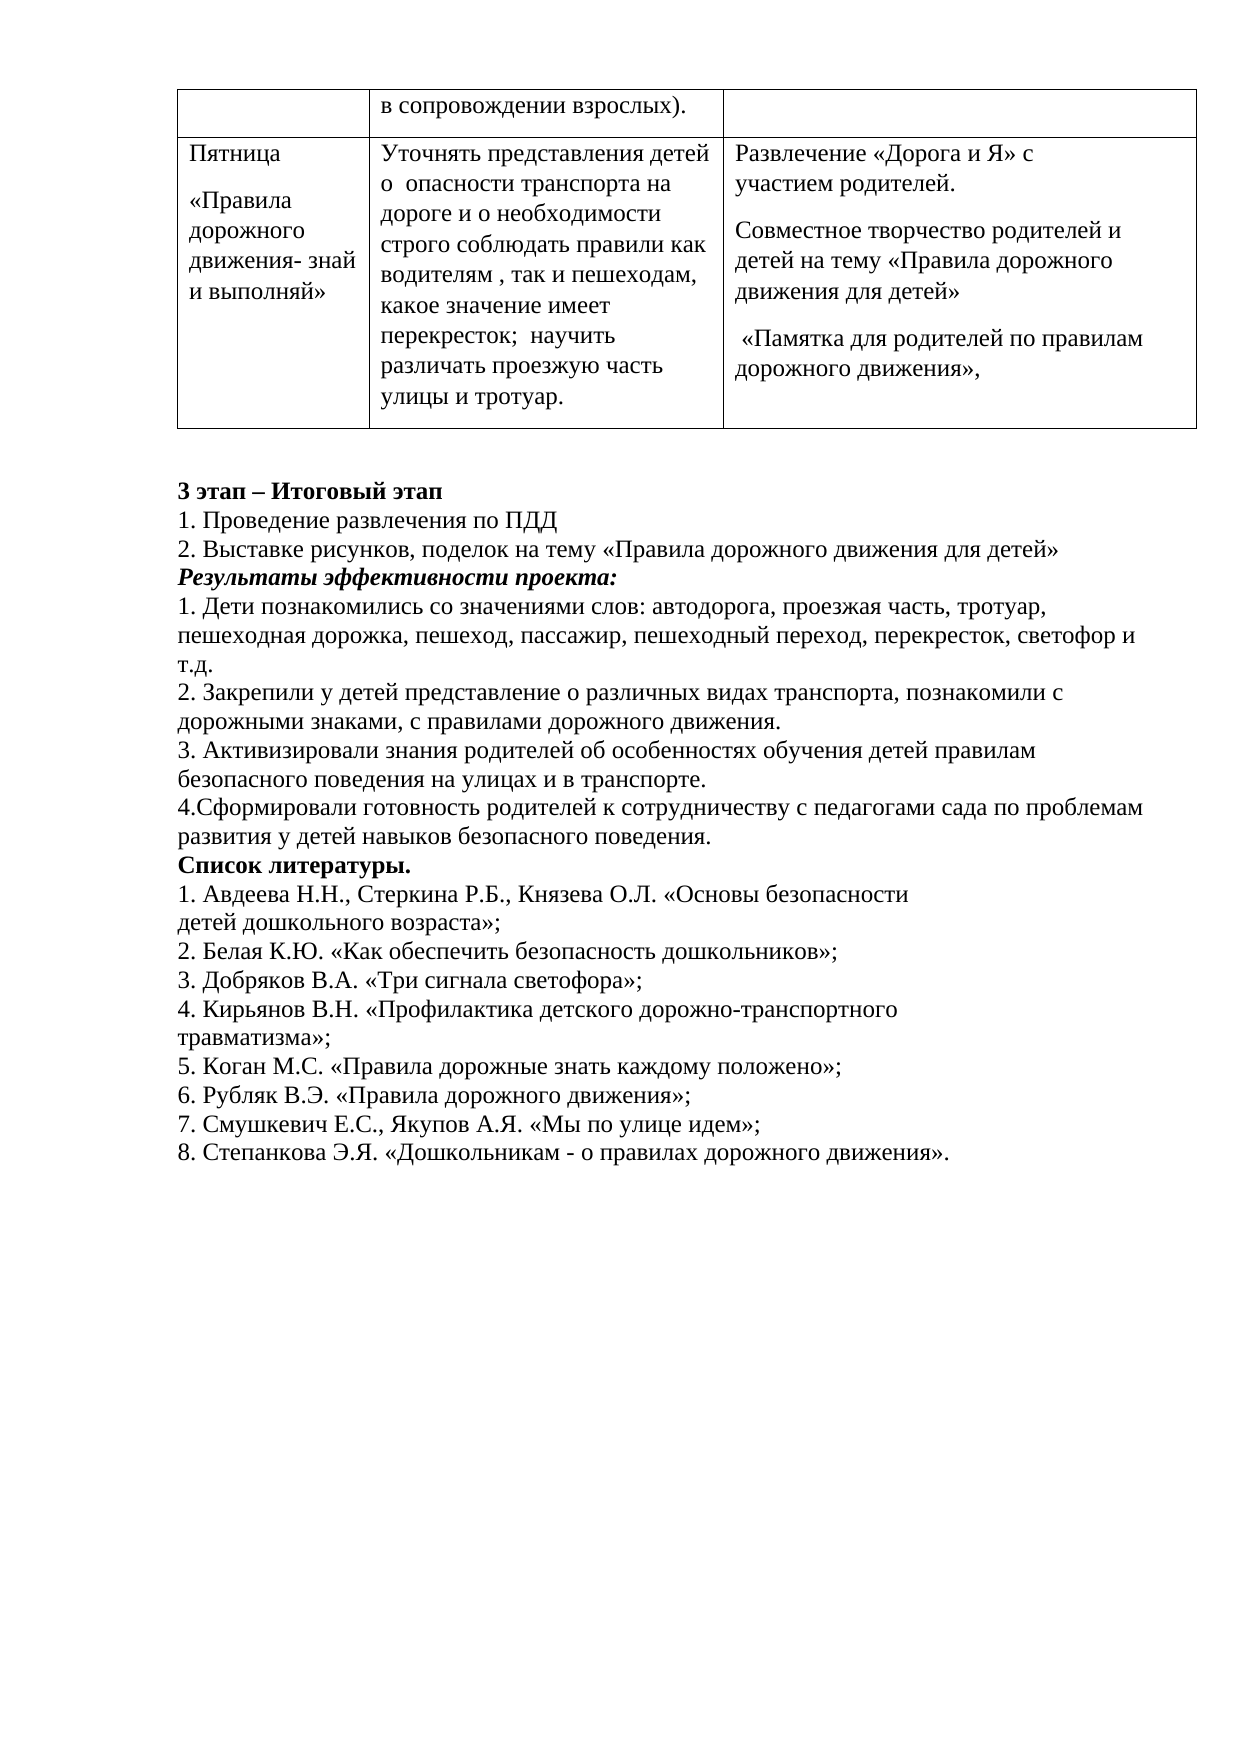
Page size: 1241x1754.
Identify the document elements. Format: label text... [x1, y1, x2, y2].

text 3 этап – Итоговый этап 1. Проведение развлечения по ПДД [177, 476, 1152, 534]
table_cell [178, 90, 369, 137]
text 8. Степанкова Э.Я. «Дошкольникам - о правилах дорожного движения». [177, 1137, 1152, 1166]
text 1. Авдеева Н.Н., Стеркина Р.Б., Князева О.Л. «Основы безопасности [177, 879, 1152, 907]
text Результаты эффективности проекта: [177, 562, 1152, 591]
text Список литературы. [177, 850, 1152, 879]
text 5. Коган М.С. «Правила дорожные знать каждому положено»; 6. Рубляк В.Э. «Правила дорожного движения»; [177, 1051, 1152, 1109]
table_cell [370, 90, 723, 137]
text травматизма»; [177, 1022, 1152, 1051]
text 3. Активизировали знания родителей об особенностях обучения детей правилам безопасного поведения на улицах и в транспорте. [177, 735, 1152, 792]
text 4. Кирьянов В.Н. «Профилактика детского дорожно-транспортного [177, 994, 1152, 1022]
table_cell Развлечение «Дорога и Я» с участием родителей. Совместное творчество родителей и детей на тему «Правила дорожного движения для детей» «Памятка для родителей по правилам дорожного движения», [724, 138, 1196, 428]
text 2. Закрепили у детей представление о различных видах транспорта, познакомили с дорожными знаками, с правилами дорожного движения. [177, 677, 1152, 735]
text детей дошкольного возраста»; [177, 907, 1152, 936]
table_cell Пятница «Правила дорожного движения- знай и выполняй» [178, 138, 369, 428]
text 1. Дети познакомились со значениями слов: автодорога, проезжая часть, тротуар, пешеходная дорожка, пешеход, пассажир, пешеходный переход, перекресток, светофор и т.д. [177, 591, 1152, 677]
text 7. Смушкевич Е.С., Якупов А.Я. «Мы по улице идем»; [177, 1109, 1152, 1137]
text 2. Белая К.Ю. «Как обеспечить безопасность дошкольников»; [177, 936, 1152, 965]
text 4.Сформировали готовность родителей к сотрудничеству с педагогами сада по проблемам развития у детей навыков безопасного поведения. [177, 792, 1152, 850]
table_cell Уточнять представления детей о опасности транспорта на дороге и о необходимости строго соблюдать правили как водителям , так и пешеходам, какое значение имеет перекресток; научить различать проезжую часть улицы и тротуар. [370, 138, 723, 428]
text 2. Выставке рисунков, поделок на тему «Правила дорожного движения для детей» [177, 534, 1152, 562]
text 3. Добряков В.А. «Три сигнала светофора»; [177, 965, 1152, 994]
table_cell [724, 90, 1196, 137]
